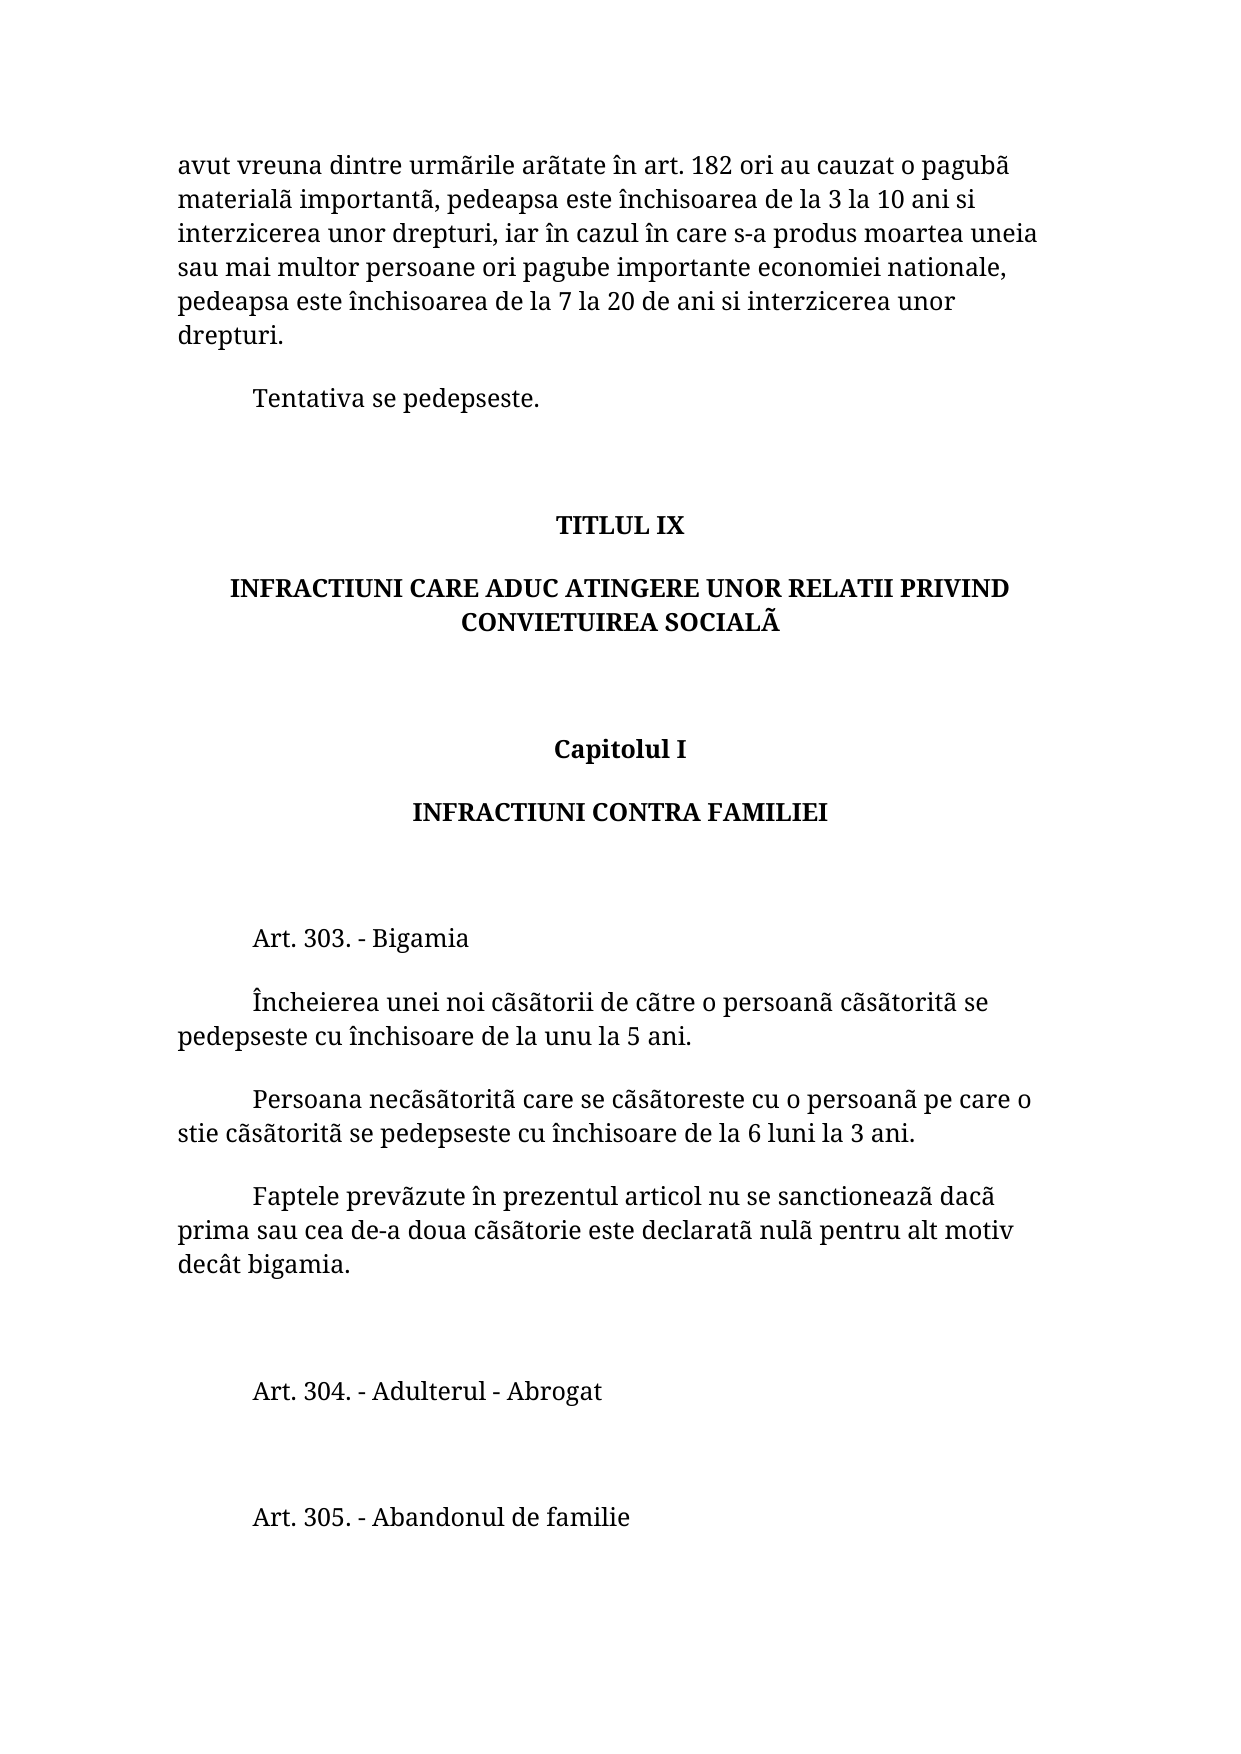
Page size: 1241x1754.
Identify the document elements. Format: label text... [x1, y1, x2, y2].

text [177, 148, 1063, 352]
text Tentativa se pedepseste. [177, 381, 1063, 415]
text Faptele prevãzute în prezentul articol nu se sanctioneazã dacã prima sau cea de-a doua cãsãtorie este declaratã nulã pentru alt motiv decât bigamia. [177, 1179, 1063, 1281]
text Art. 304. - Adulterul - Abrogat [177, 1373, 1063, 1407]
text Art. 305. - Abandonul de familie [177, 1500, 1063, 1534]
text Capitolul I [177, 731, 1063, 765]
text Art. 303. - Bigamia [177, 921, 1063, 955]
text INFRACTIUNI CONTRA FAMILIEI [177, 794, 1063, 829]
text INFRACTIUNI CARE ADUC ATINGERE UNOR RELATII PRIVIND CONVIETUIREA SOCIALÃ [177, 571, 1063, 639]
text TITLUL IX [177, 508, 1063, 542]
text Persoana necãsãtoritã care se cãsãtoreste cu o persoanã pe care o stie cãsãtoritã se pedepseste cu închisoare de la 6 luni la 3 ani. [177, 1082, 1063, 1150]
text Încheierea unei noi cãsãtorii de cãtre o persoanã cãsãtoritã se pedepseste cu închisoare de la unu la 5 ani. [177, 984, 1063, 1052]
